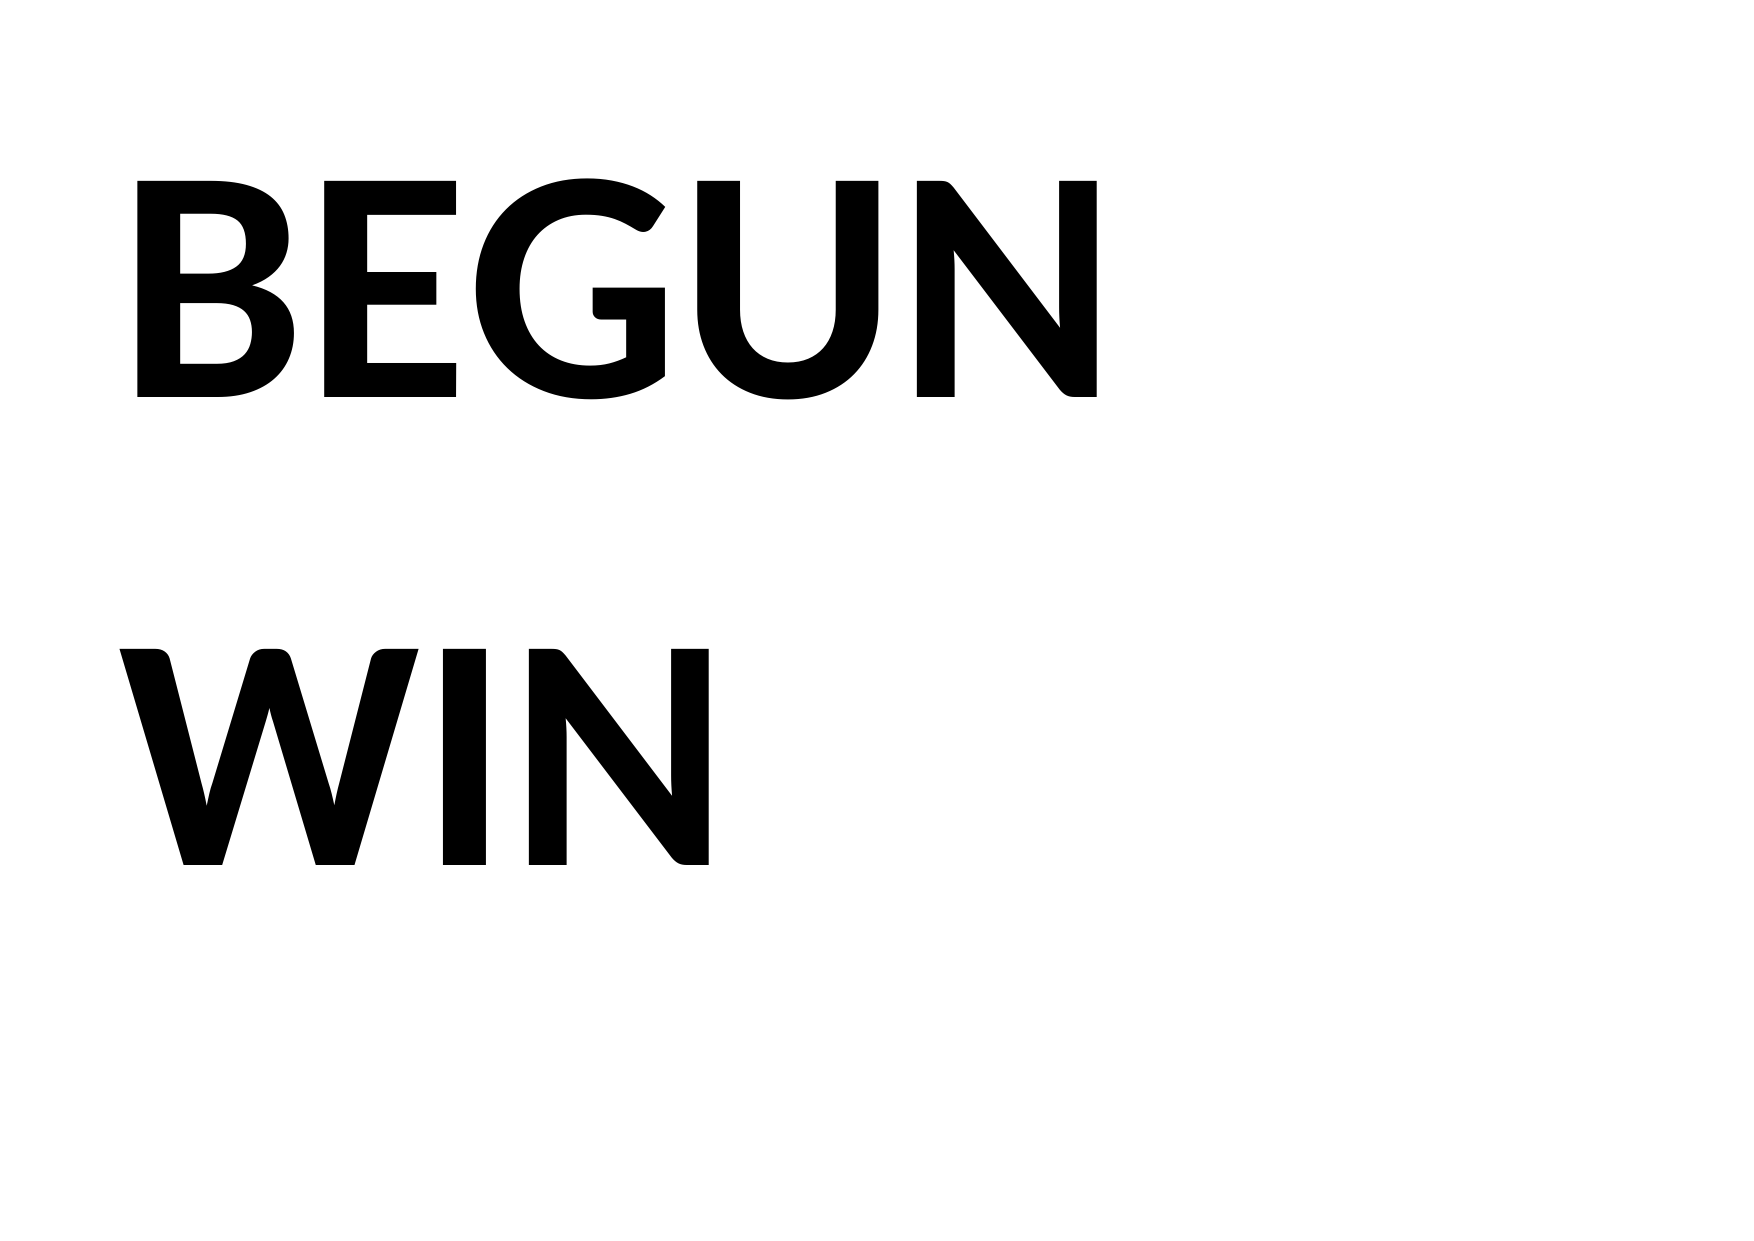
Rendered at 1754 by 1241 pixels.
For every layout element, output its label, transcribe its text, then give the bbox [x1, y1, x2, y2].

text BEGUN [118, 74, 1742, 481]
text WIN [118, 542, 1742, 948]
